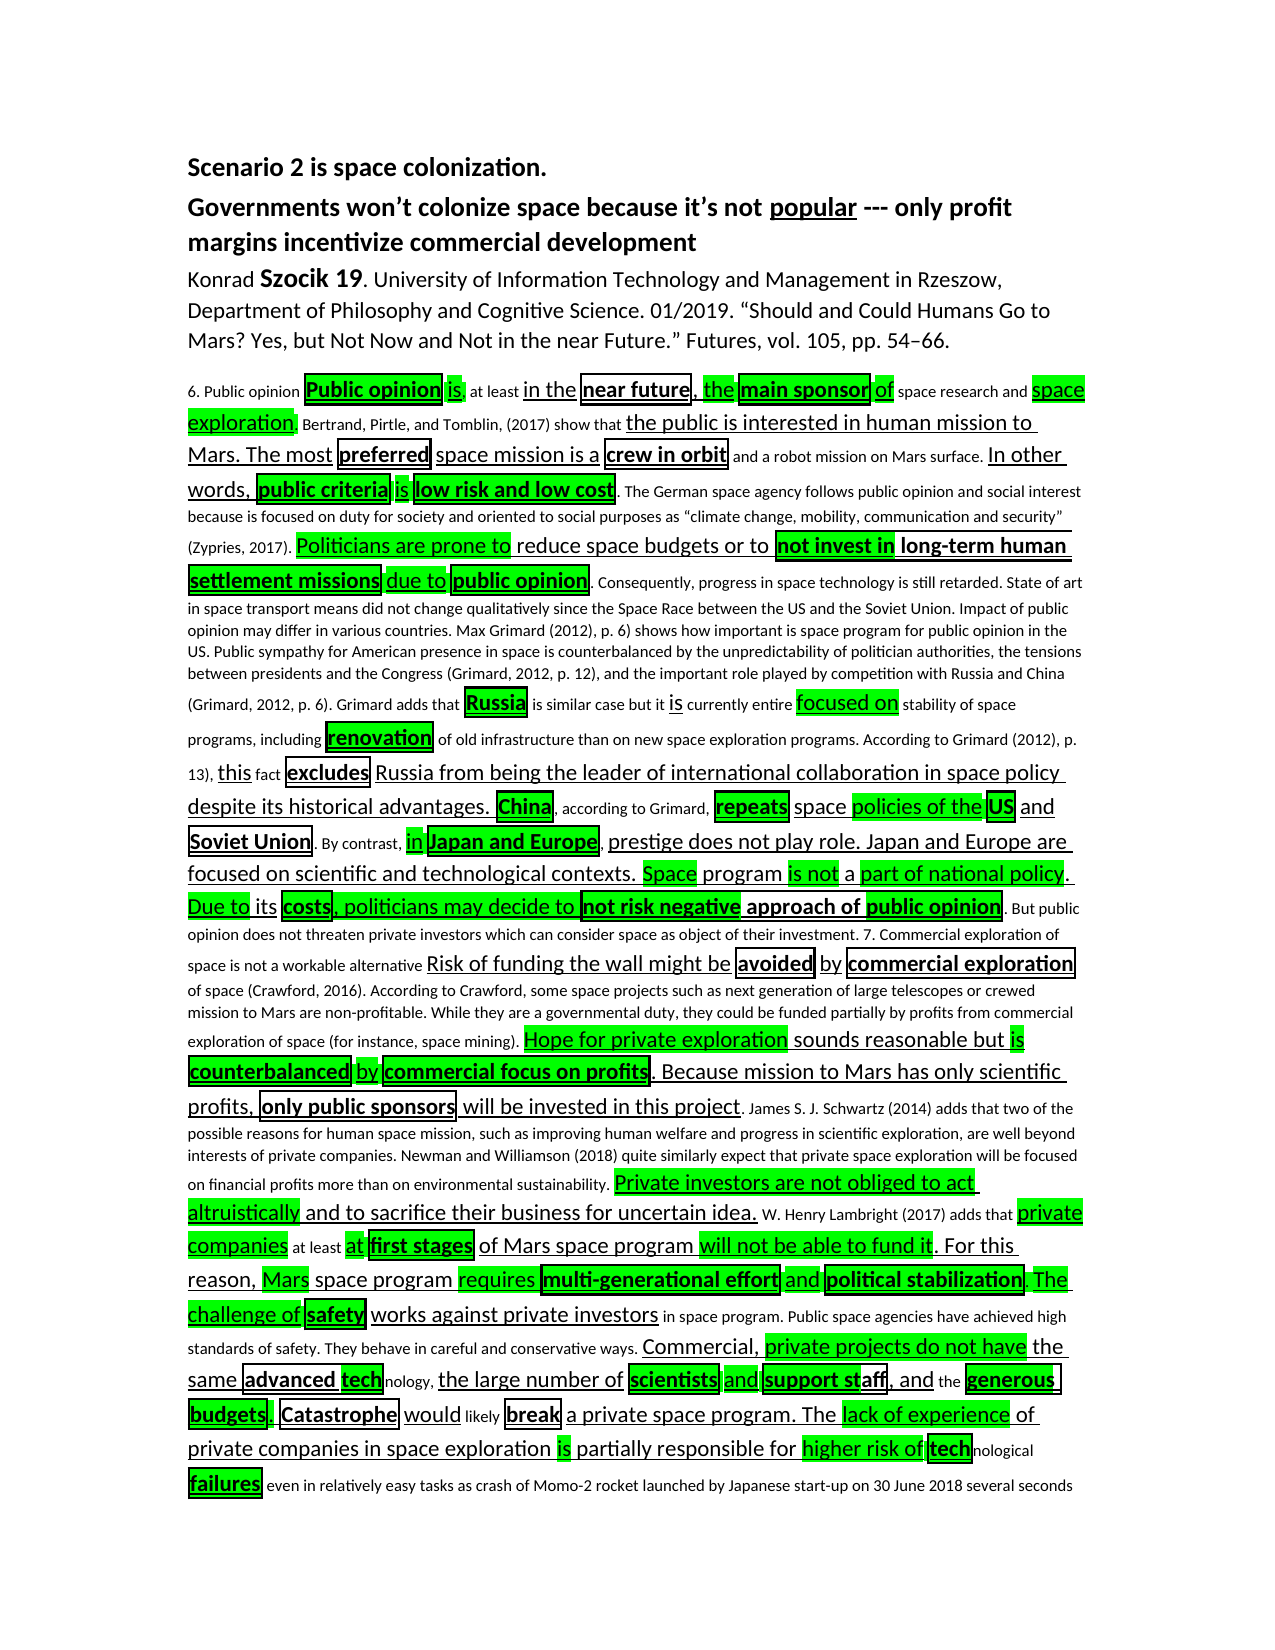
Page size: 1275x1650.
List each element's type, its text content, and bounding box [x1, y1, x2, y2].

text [187, 373, 1087, 1499]
subtitle Scenario 2 is space colonization. [187, 150, 1087, 183]
text Konrad Szocik 19. University of Information Technology and Management in Rzeszow, Department of Philosophy and Cognitive Science. 01/2019. “Should and Could Humans Go to Mars? Yes, but Not Now and Not in the near Future.” Futures, vol. 105, pp. 54–66. [187, 261, 1087, 354]
subtitle Governments won’t colonize space because it’s not popular --- only profit margins incentivize commercial development [187, 190, 1087, 258]
